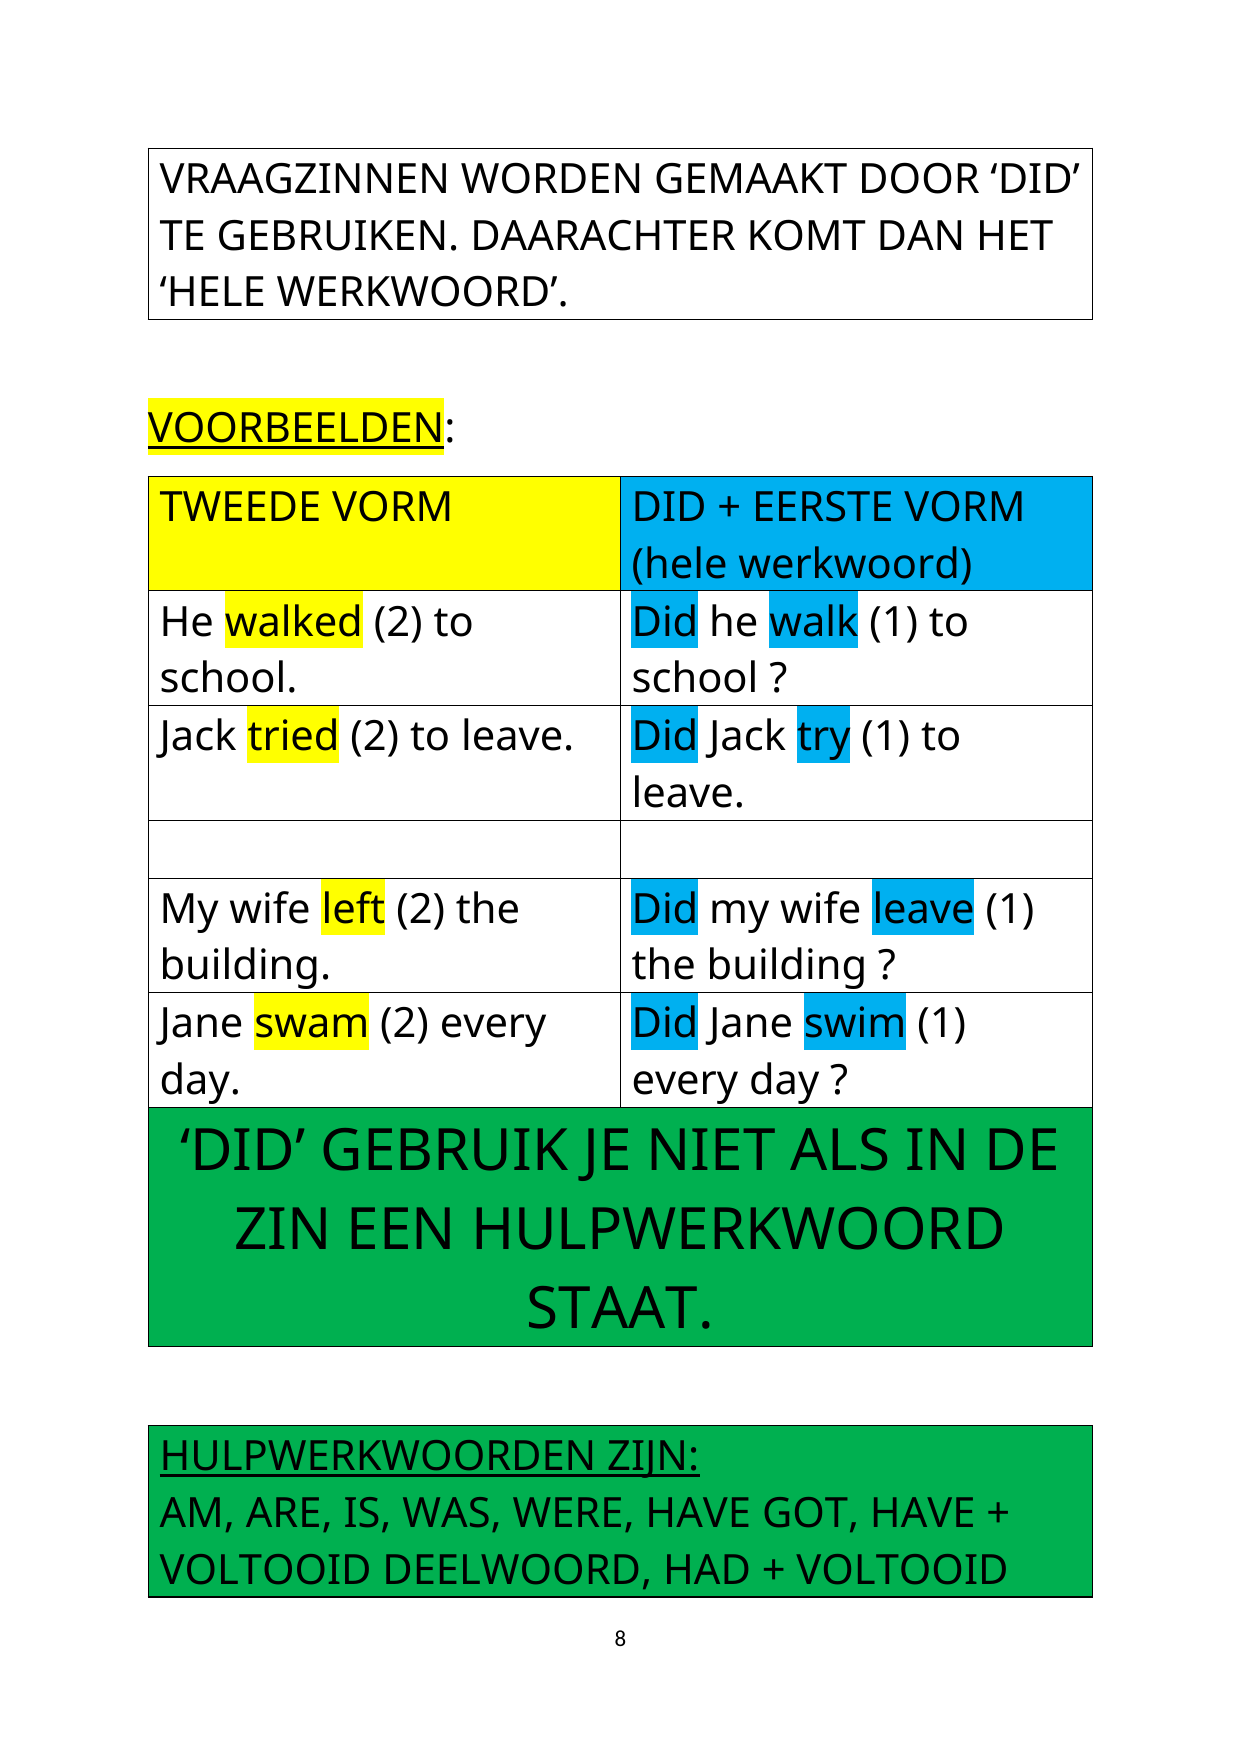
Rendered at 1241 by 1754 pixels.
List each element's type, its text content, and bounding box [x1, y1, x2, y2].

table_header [149, 1426, 1092, 1596]
table_cell Did he walk (1) to school ? [621, 591, 1092, 705]
table_cell Jack tried (2) to leave. [149, 706, 620, 819]
table_header DID + EERSTE VORM (hele werkwoord) [621, 477, 1092, 590]
table_cell [621, 821, 1092, 877]
table_header VRAAGZINNEN WORDEN GEMAAKT DOOR ‘DID’ TE GEBRUIKEN. DAARACHTER KOMT DAN HET ‘HELE WERKWOORD’. [149, 149, 1092, 319]
table_cell Did my wife leave (1) the building ? [621, 879, 1092, 992]
text VOORBEELDEN: [444, 398, 1093, 455]
table_cell Did Jane swim (1) every day ? [621, 993, 1092, 1107]
table_header TWEEDE VORM [149, 477, 620, 590]
table_cell He walked (2) to school. [149, 591, 620, 705]
table_cell [149, 821, 620, 877]
table_cell Jane swam (2) every day. [149, 993, 620, 1107]
table_cell My wife left (2) the building. [149, 879, 620, 992]
table_cell ‘DID’ GEBRUIK JE NIET ALS IN DE ZIN EEN HULPWERKWOORD STAAT. [149, 1108, 1092, 1346]
table_cell Did Jack try (1) to leave. [621, 706, 1092, 819]
